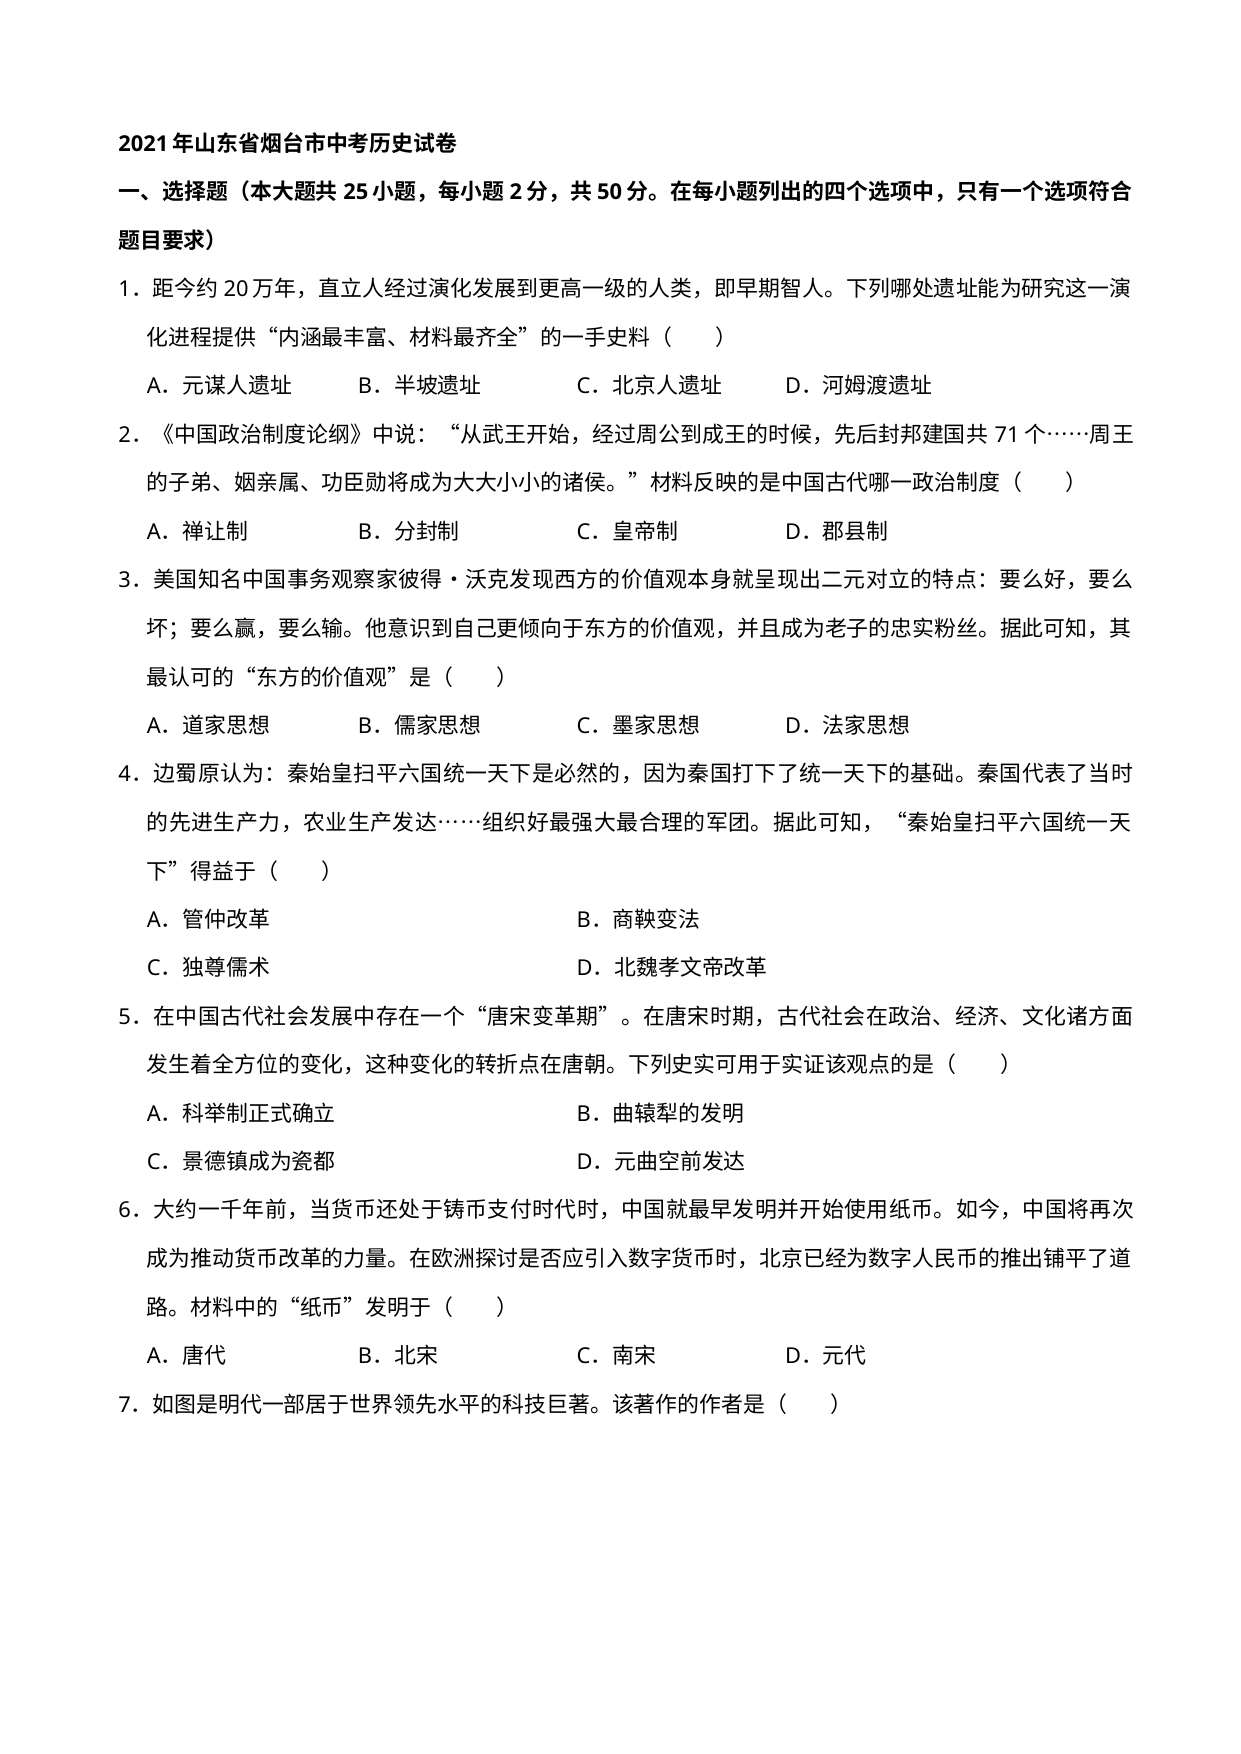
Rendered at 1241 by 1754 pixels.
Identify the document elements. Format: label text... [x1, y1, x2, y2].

text 4．边蜀原认为：秦始皇扫平六国统一天下是必然的，因为秦国打下了统一天下的基础。秦国代表了当时的先进生产力，农业生产发达……组织好最强大最合理的军团。据此可知，“秦始皇扫平六国统一天下”得益于（ ） [118, 756, 1134, 886]
text 一、选择题（本大题共25小题，每小题2分，共50分。在每小题列出的四个选项中，只有一个选项符合题目要求） [118, 174, 1134, 255]
text 5．在中国古代社会发展中存在一个“唐宋变革期”。在唐宋时期，古代社会在政治、经济、文化诸方面发生着全方位的变化，这种变化的转折点在唐朝。下列史实可用于实证该观点的是（ ） [118, 998, 1134, 1079]
text A．禅让制 B．分封制 C．皇帝制 D．郡县制 [118, 513, 1134, 546]
text A．道家思想 B．儒家思想 C．墨家思想 D．法家思想 [118, 707, 1134, 740]
text A．科举制正式确立 B．曲辕犁的发明 [118, 1095, 1134, 1128]
text A．唐代 B．北宋 C．南宋 D．元代 [118, 1338, 1134, 1370]
text A．管仲改革 B．商鞅变法 [118, 902, 1134, 934]
text 6．大约一千年前，当货币还处于铸币支付时代时，中国就最早发明并开始使用纸币。如今，中国将再次成为推动货币改革的力量。在欧洲探讨是否应引入数字货币时，北京已经为数字人民币的推出铺平了道路。材料中的“纸币”发明于（ ） [118, 1192, 1134, 1322]
text 3．美国知名中国事务观察家彼得•沃克发现西方的价值观本身就呈现出二元对立的特点：要么好，要么坏；要么赢，要么输。他意识到自己更倾向于东方的价值观，并且成为老子的忠实粉丝。据此可知，其最认可的“东方的价值观”是（ ） [118, 562, 1134, 692]
text C．景德镇成为瓷都 D．元曲空前发达 [118, 1144, 1134, 1176]
text 7．如图是明代一部居于世界领先水平的科技巨著。该著作的作者是（ ） [118, 1386, 1134, 1419]
text 1．距今约20万年，直立人经过演化发展到更高一级的人类，即早期智人。下列哪处遗址能为研究这一演化进程提供“内涵最丰富、材料最齐全”的一手史料（ ） [118, 271, 1134, 352]
text 2021年山东省烟台市中考历史试卷 [118, 125, 1134, 158]
text 2．《中国政治制度论纲》中说：“从武王开始，经过周公到成王的时候，先后封邦建国共71个……周王的子弟、姻亲属、功臣勋将成为大大小小的诸侯。”材料反映的是中国古代哪一政治制度（ ） [118, 416, 1134, 497]
text A．元谋人遗址 B．半坡遗址 C．北京人遗址 D．河姆渡遗址 [118, 368, 1134, 400]
text C．独尊儒术 D．北魏孝文帝改革 [118, 950, 1134, 982]
